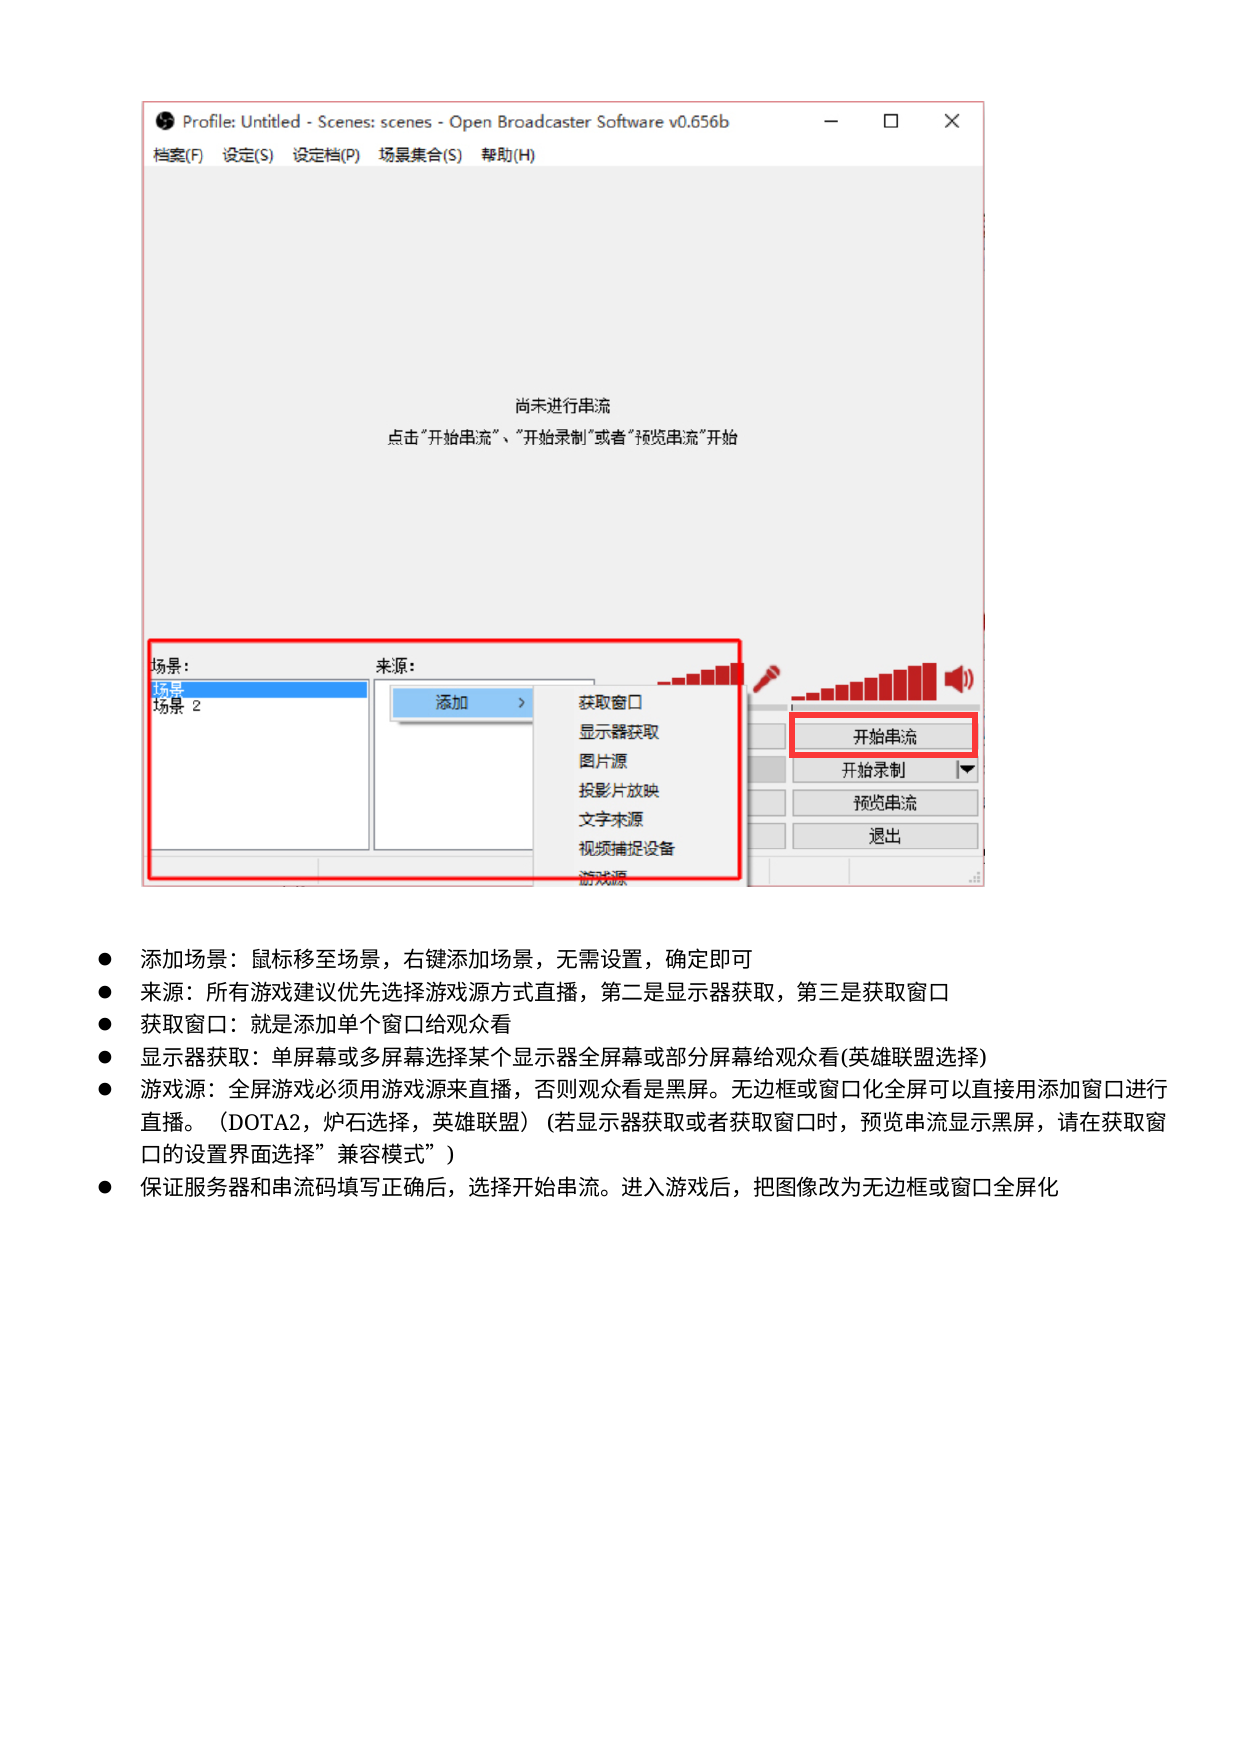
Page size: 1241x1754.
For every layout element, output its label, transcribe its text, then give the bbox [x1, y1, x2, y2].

list 来源：所有游戏建议优先选择游戏源方式直播，第二是显示器获取，第三是获取窗口 [97, 974, 1181, 1007]
list 获取窗口：就是添加单个窗口给观众看 [97, 1007, 1181, 1039]
list 显示器获取：单屏幕或多屏幕选择某个显示器全屏幕或部分屏幕给观众看(英雄联盟选择) [97, 1039, 1181, 1072]
list 游戏源：全屏游戏必须用游戏源来直播，否则观众看是黑屏。无边框或窗口化全屏可以直接用添加窗口进行直播。（DOTA2，炉石选择，英雄联盟） (若显示器获取或者获取窗口时，预览串流显示黑屏，请在获取窗口的设置界面选择”兼容模式”) [97, 1072, 1181, 1169]
list 添加场景：鼠标移至场景，右键添加场景，无需设置，确定即可 [97, 942, 1181, 974]
list 保证服务器和串流码填写正确后，选择开始串流。进入游戏后，把图像改为无边框或窗口全屏化 [97, 1169, 1181, 1202]
picture [140, 97, 991, 887]
